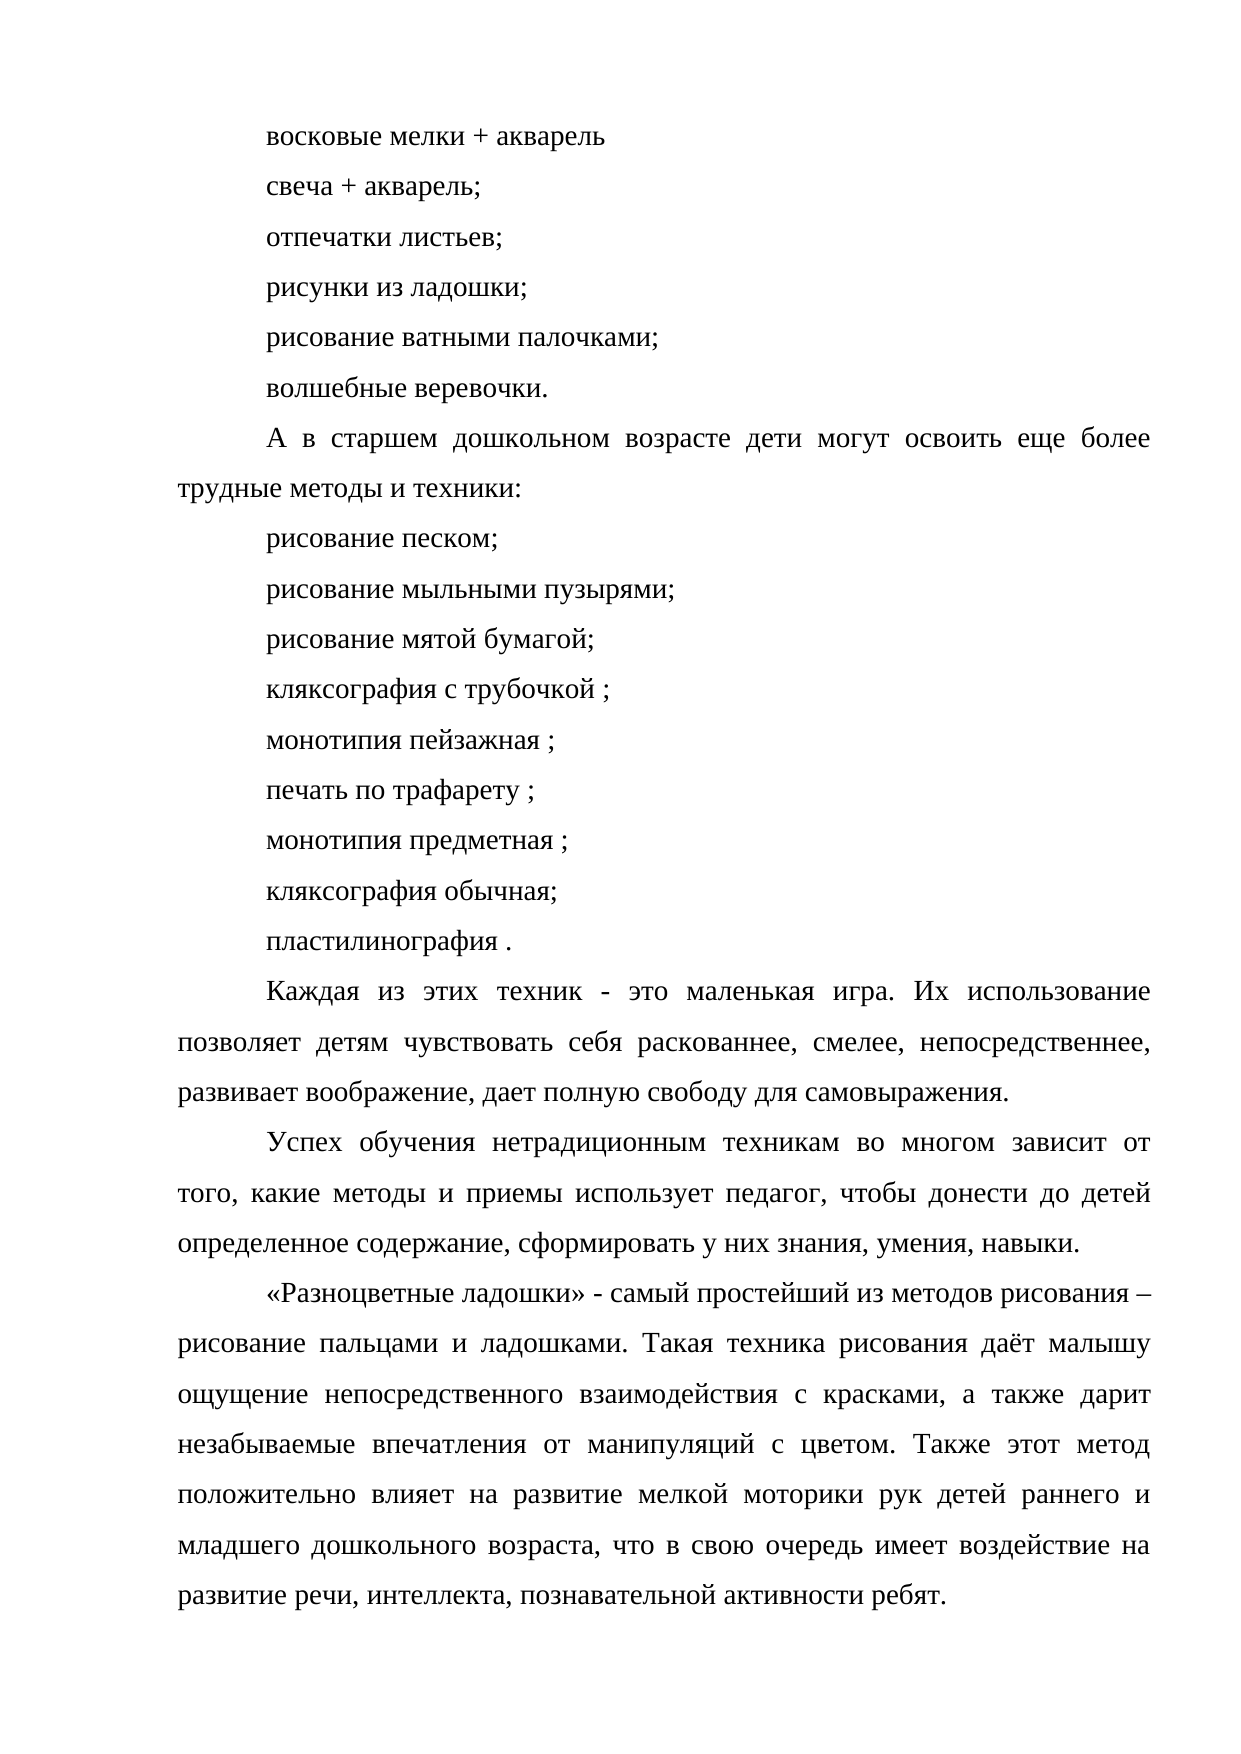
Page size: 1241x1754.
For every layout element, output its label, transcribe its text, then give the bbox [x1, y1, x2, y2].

text «Разноцветные ладошки» - самый простейший из методов рисования – рисование пальцами и ладошками. Такая техника рисования даёт малышу ощущение непосредственного взаимодействия с красками, а также дарит незабываемые впечатления от манипуляций с цветом. Также этот метод положительно влияет на развитие мелкой моторики рук детей раннего и младшего дошкольного возраста, что в свою очередь имеет воздействие на развитие речи, интеллекта, познавательной активности ребят. [177, 1275, 1152, 1611]
text рисование песком; [177, 521, 1152, 554]
text пластилинография . [177, 923, 1152, 957]
text Успех обучения нетрадиционным техникам во многом зависит от того, какие методы и приемы использует педагог, чтобы донести до детей определенное содержание, сформировать у них знания, умения, навыки. [177, 1124, 1152, 1258]
text рисование мыльными пузырями; [177, 571, 1152, 604]
text Каждая из этих техник - это маленькая игра. Их использование позволяет детям чувствовать себя раскованнее, смелее, непосредственнее, развивает воображение, дает полную свободу для самовыражения. [177, 973, 1152, 1108]
text печать по трафарету ; [177, 772, 1152, 806]
text кляксография обычная; [177, 873, 1152, 906]
text рисование ватными палочками; [177, 319, 1152, 353]
text рисование мятой бумагой; [177, 621, 1152, 655]
text А в старшем дошкольном возрасте дети могут освоить еще более трудные методы и техники: [177, 420, 1152, 504]
text монотипия пейзажная ; [177, 722, 1152, 755]
text восковые мелки + акварель [177, 118, 1152, 152]
text отпечатки листьев; [177, 219, 1152, 252]
text кляксография с трубочкой ; [177, 672, 1152, 705]
text монотипия предметная ; [177, 822, 1152, 856]
text свеча + акварель; [177, 168, 1152, 202]
text волшебные веревочки. [177, 370, 1152, 403]
text рисунки из ладошки; [177, 269, 1152, 303]
